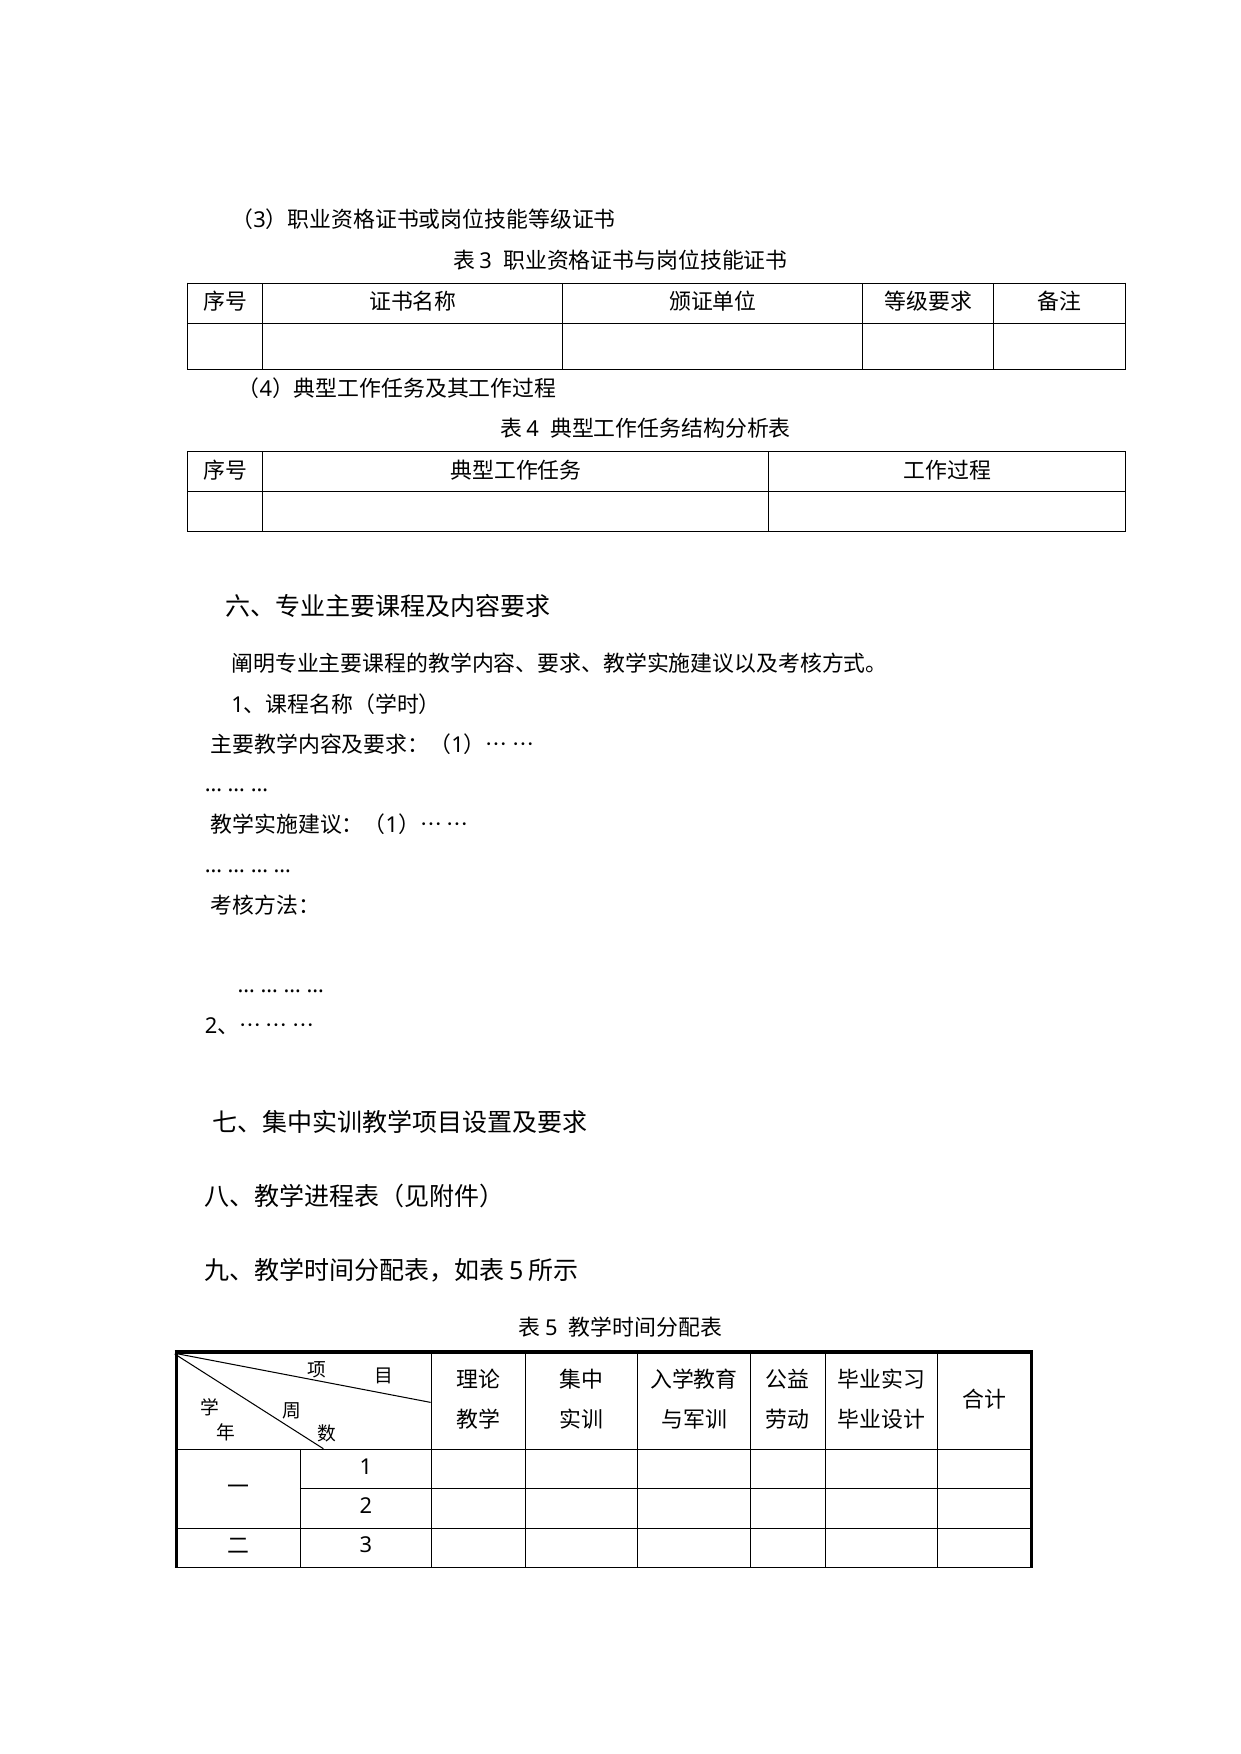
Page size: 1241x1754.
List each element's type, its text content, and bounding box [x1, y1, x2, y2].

table_header 理论 教学 [432, 1354, 525, 1449]
table_header 等级要求 [863, 284, 993, 322]
table_header 集中 实训 [526, 1354, 637, 1449]
table_header [178, 1354, 431, 1449]
text 表4 典型工作任务结构分析表 [187, 411, 1053, 443]
table_cell [432, 1450, 525, 1488]
table_cell [263, 492, 768, 531]
text 教学实施建议：（1）… … [187, 807, 1053, 839]
text 2、… … … [187, 1007, 1053, 1040]
table_header 入学教育 与军训 [638, 1354, 750, 1449]
table_header 颁证单位 [563, 284, 862, 322]
text 九、教学时间分配表，如表5所示 [187, 1236, 1053, 1301]
table_cell [863, 324, 993, 369]
table_header 证书名称 [263, 284, 562, 322]
text … … … … [187, 847, 1053, 880]
table_header 序号 [188, 452, 262, 491]
table_cell 1 [301, 1450, 431, 1488]
table_cell 二 [178, 1529, 300, 1567]
table_cell [994, 324, 1125, 369]
table_cell [526, 1489, 637, 1527]
text 八、教学进程表（见附件） [187, 1162, 1053, 1227]
table_cell [751, 1529, 825, 1567]
text 1、课程名称（学时） [187, 686, 1053, 719]
table_cell [938, 1450, 1030, 1488]
table_cell [769, 492, 1125, 531]
text 主要教学内容及要求：（1）… … [187, 727, 1053, 759]
table_cell [751, 1450, 825, 1488]
table_header 合计 [938, 1354, 1030, 1449]
text 六、专业主要课程及内容要求 [187, 572, 1053, 637]
table_cell [526, 1529, 637, 1567]
table_header 毕业实习 毕业设计 [826, 1354, 937, 1449]
table_cell [188, 324, 262, 369]
table_cell 2 [301, 1489, 431, 1527]
table_header 典型工作任务 [263, 452, 768, 491]
text … … … … [187, 968, 1053, 1000]
table_cell [638, 1529, 750, 1567]
table_cell 一 [178, 1450, 300, 1527]
text 阐明专业主要课程的教学内容、要求、教学实施建议以及考核方式。 [187, 646, 1053, 678]
table_cell [563, 324, 862, 369]
table_cell 3 [301, 1529, 431, 1567]
table_cell [938, 1489, 1030, 1527]
table_cell [826, 1489, 937, 1527]
table_cell [188, 492, 262, 531]
table_cell [638, 1489, 750, 1527]
table_cell [826, 1529, 937, 1567]
table_cell [638, 1450, 750, 1488]
table_cell [432, 1489, 525, 1527]
table_cell [938, 1529, 1030, 1567]
table_cell [263, 324, 562, 369]
table_cell [432, 1529, 525, 1567]
table_cell [826, 1450, 937, 1488]
text … … … [187, 767, 1053, 799]
table_cell [526, 1450, 637, 1488]
text 考核方法： [187, 887, 1053, 920]
table_header 公益 劳动 [751, 1354, 825, 1449]
table_header 工作过程 [769, 452, 1125, 491]
table_cell [751, 1489, 825, 1527]
text （3）职业资格证书或岗位技能等级证书 [187, 202, 1053, 234]
text 七、集中实训教学项目设置及要求 [187, 1088, 1053, 1153]
text （4）典型工作任务及其工作过程 [187, 370, 1053, 403]
table_header 序号 [188, 284, 262, 322]
text 表5 教学时间分配表 [187, 1310, 1053, 1342]
table_header 备注 [994, 284, 1125, 322]
text 表3 职业资格证书与岗位技能证书 [187, 242, 1053, 275]
